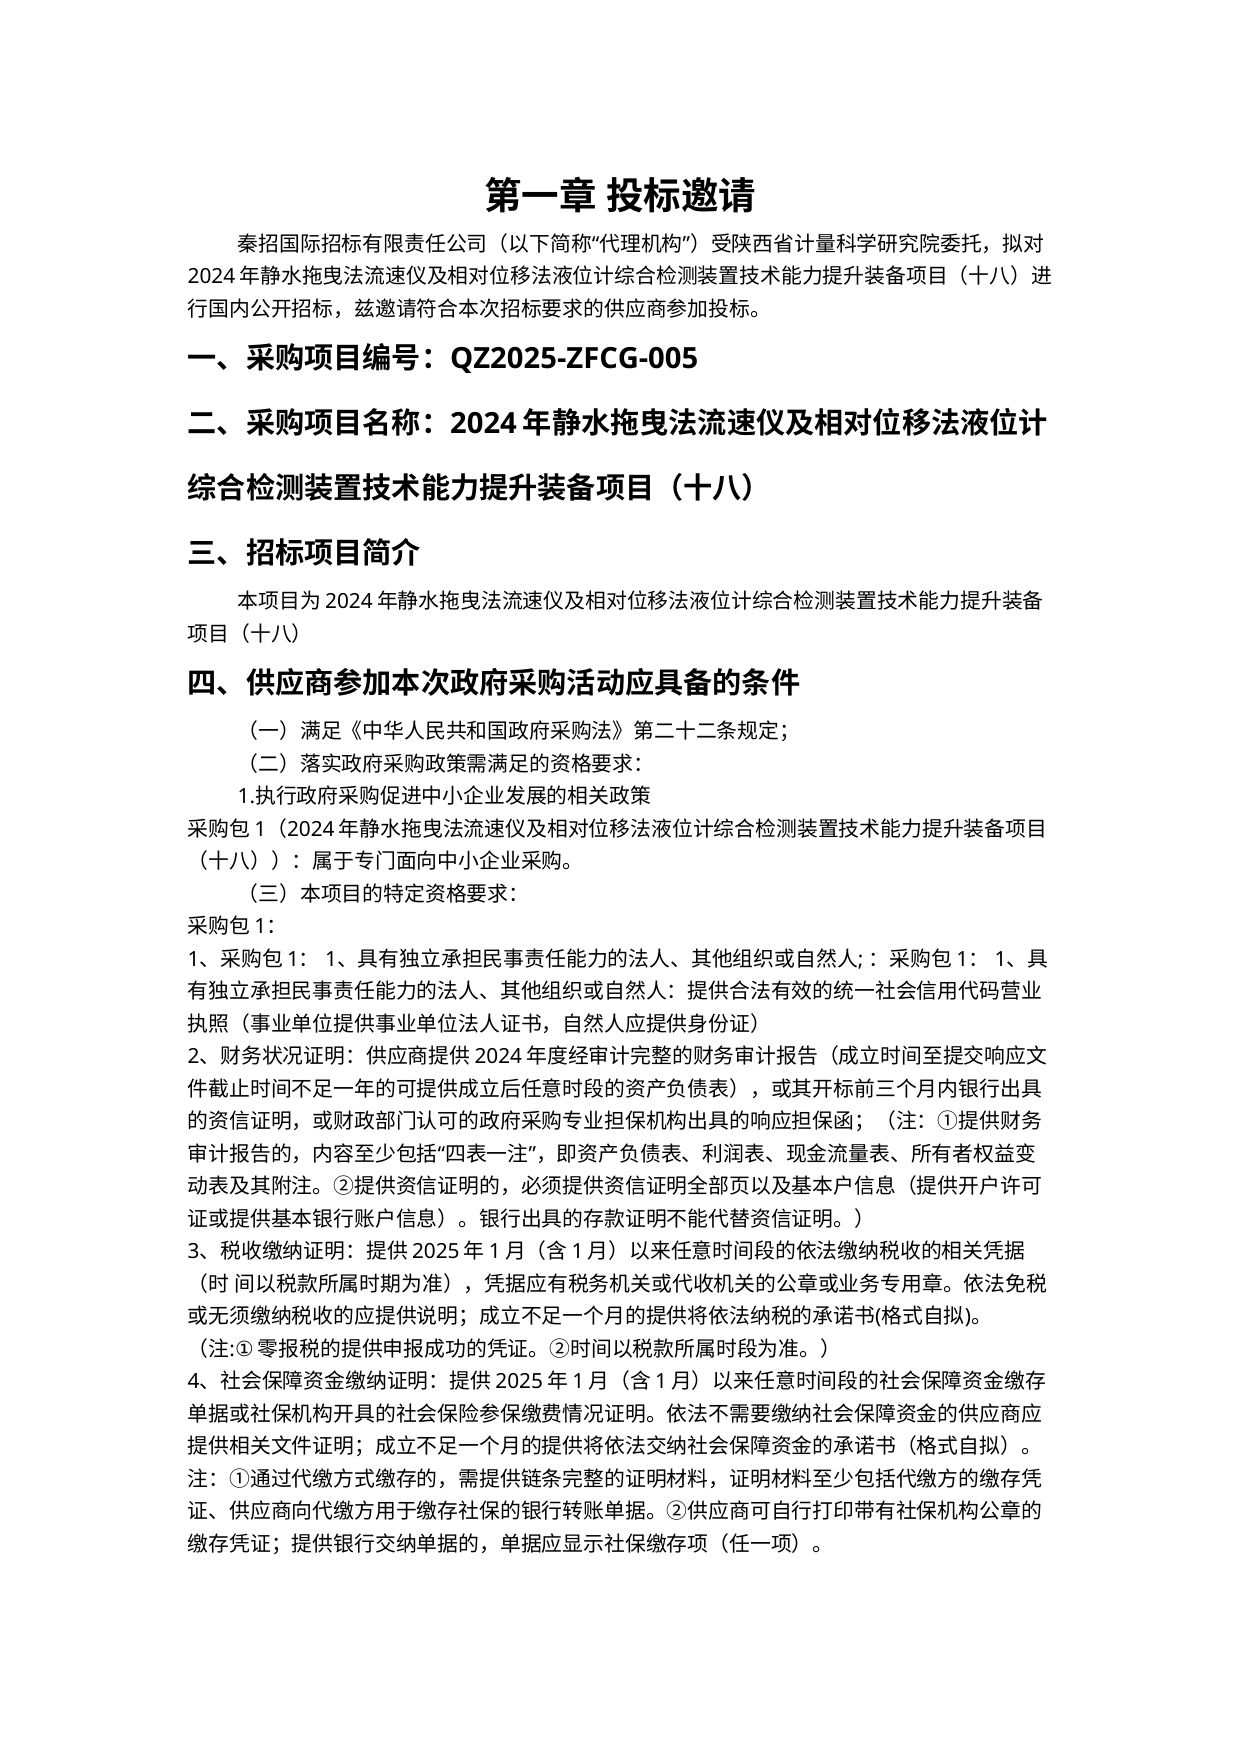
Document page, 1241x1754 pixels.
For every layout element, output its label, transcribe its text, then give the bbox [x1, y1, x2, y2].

text 三、招标项目简介 [187, 519, 1053, 584]
text 1、采购包1： 1、具有独立承担民事责任能力的法人、其他组织或自然人; ：采购包1： 1、具有独立承担民事责任能力的法人、其他组织或自然人：提供合法有效的统一社会信用代码营业执照（事业单位提供事业单位法人证书，自然人应提供身份证） [187, 942, 1053, 1039]
text 1.执行政府采购促进中小企业发展的相关政策 [187, 779, 1053, 812]
text 3、税收缴纳证明：提供2025年1月（含1月）以来任意时间段的依法缴纳税收的相关凭据（时 间以税款所属时期为准），凭据应有税务机关或代收机关的公章或业务专用章。依法免税或无须缴纳税收的应提供说明；成立不足一个月的提供将依法纳税的承诺书(格式自拟)。（注:①零报税的提供申报成功的凭证。②时间以税款所属时段为准。） [187, 1234, 1053, 1364]
text 一、采购项目编号：QZ2025-ZFCG-005 [187, 324, 1053, 389]
text （三）本项目的特定资格要求： [187, 877, 1053, 909]
text 4、社会保障资金缴纳证明：提供2025年1月（含1月）以来任意时间段的社会保障资金缴存单据或社保机构开具的社会保险参保缴费情况证明。依法不需要缴纳社会保障资金的供应商应提供相关文件证明；成立不足一个月的提供将依法交纳社会保障资金的承诺书（格式自拟）。注：①通过代缴方式缴存的，需提供链条完整的证明材料，证明材料至少包括代缴方的缴存凭证、供应商向代缴方用于缴存社保的银行转账单据。②供应商可自行打印带有社保机构公章的缴存凭证；提供银行交纳单据的，单据应显示社保缴存项（任一项）。 [187, 1364, 1053, 1559]
text 第一章 投标邀请 [187, 162, 1053, 227]
text （二）落实政府采购政策需满足的资格要求： [187, 747, 1053, 779]
text 采购包1： [187, 909, 1053, 942]
text 采购包1（2024年静水拖曳法流速仪及相对位移法液位计综合检测装置技术能力提升装备项目 （十八））：属于专门面向中小企业采购。 [187, 812, 1053, 877]
text 四、供应商参加本次政府采购活动应具备的条件 [187, 649, 1053, 714]
text （一）满足《中华人民共和国政府采购法》第二十二条规定； [187, 714, 1053, 747]
text 二、采购项目名称：2024年静水拖曳法流速仪及相对位移法液位计综合检测装置技术能力提升装备项目（十八） [187, 389, 1053, 519]
text 秦招国际招标有限责任公司（以下简称“代理机构”）受陕西省计量科学研究院委托，拟对2024年静水拖曳法流速仪及相对位移法液位计综合检测装置技术能力提升装备项目（十八）进行国内公开招标，兹邀请符合本次招标要求的供应商参加投标。 [187, 227, 1053, 324]
text 2、财务状况证明：供应商提供2024年度经审计完整的财务审计报告（成立时间至提交响应文件截止时间不足一年的可提供成立后任意时段的资产负债表），或其开标前三个月内银行出具的资信证明，或财政部门认可的政府采购专业担保机构出具的响应担保函；（注：①提供财务审计报告的，内容至少包括“四表一注”，即资产负债表、利润表、现金流量表、所有者权益变动表及其附注。②提供资信证明的，必须提供资信证明全部页以及基本户信息（提供开户许可证或提供基本银行账户信息）。银行出具的存款证明不能代替资信证明。） [187, 1039, 1053, 1234]
text 本项目为2024年静水拖曳法流速仪及相对位移法液位计综合检测装置技术能力提升装备项目（十八） [187, 584, 1053, 649]
